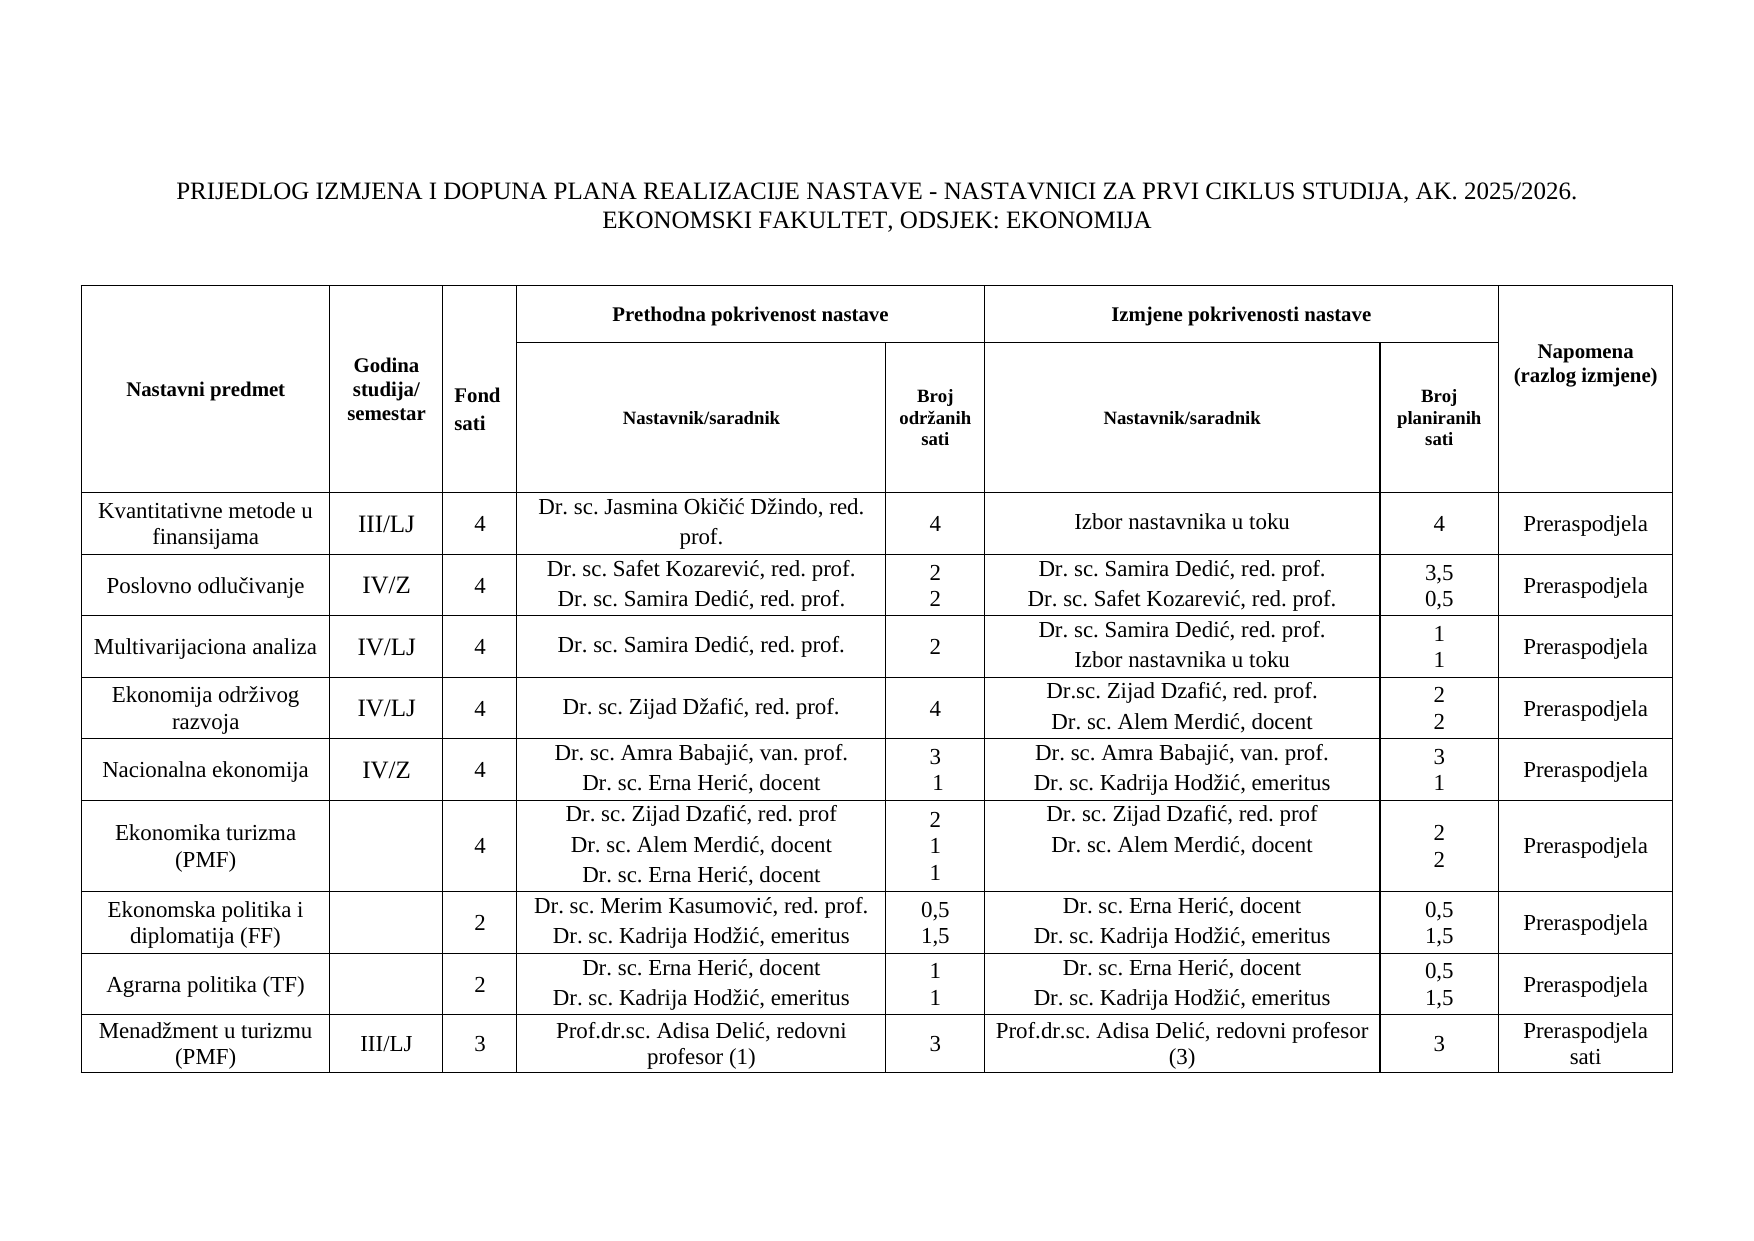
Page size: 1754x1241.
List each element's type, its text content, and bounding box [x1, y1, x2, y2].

table_cell Agrarna politika (TF) [82, 954, 329, 1014]
table_cell 3 [886, 1015, 984, 1072]
table_cell Preraspodjela sati [1499, 1015, 1672, 1072]
table_cell 4 [443, 739, 516, 799]
table_cell 3,5 0,5 [1381, 555, 1498, 615]
table_cell Dr. sc. Zijad Džafić, red. prof. [517, 678, 885, 738]
text PRIJEDLOG IZMJENA I DOPUNA PLANA REALIZACIJE NASTAVE - NASTAVNICI ZA PRVI CIKLUS STUDIJA, AK. 2025/2026. EKONOMSKI FAKULTET, ODSJEK: EKONOMIJA [148, 176, 1606, 234]
table_cell Preraspodjela [1499, 555, 1672, 615]
table_cell 2 2 [886, 555, 984, 615]
table_cell Dr. sc. Merim Kasumović, red. prof. Dr. sc. Kadrija Hodžić, emeritus [517, 892, 885, 953]
table_cell Multivarijaciona analiza [82, 616, 329, 677]
table_cell 3 1 [1381, 739, 1498, 799]
table_cell Nastavnik/saradnik [985, 343, 1379, 492]
table_cell 4 [443, 678, 516, 738]
table_cell Preraspodjela [1499, 493, 1672, 554]
table_cell 3 [1381, 1015, 1498, 1072]
table_cell 2 [886, 616, 984, 677]
table_cell 0,5 1,5 [1381, 954, 1498, 1014]
table_cell Dr. sc. Zijad Dzafić, red. prof Dr. sc. Alem Merdić, docent [985, 801, 1379, 891]
table_cell 4 [886, 678, 984, 738]
table_cell 3 [443, 1015, 516, 1072]
table_cell Dr. sc. Samira Dedić, red. prof. Izbor nastavnika u toku [985, 616, 1379, 677]
table_cell 4 [443, 555, 516, 615]
table_cell IV/LJ [330, 678, 442, 738]
table_cell Nacionalna ekonomija [82, 739, 329, 799]
table_cell Izbor nastavnika u toku [985, 493, 1379, 554]
table_cell Dr. sc. Samira Dedić, red. prof. [517, 616, 885, 677]
table_cell 2 [443, 892, 516, 953]
table_cell [330, 954, 442, 1014]
table_cell 2 [443, 954, 516, 1014]
table_cell Ekonomska politika i diplomatija (FF) [82, 892, 329, 953]
table_cell Dr. sc. Samira Dedić, red. prof. Dr. sc. Safet Kozarević, red. prof. [985, 555, 1379, 615]
table_cell Kvantitativne metode u finansijama [82, 493, 329, 554]
table_cell IV/Z [330, 739, 442, 799]
table_header Napomena (razlog izmjene) [1499, 286, 1672, 492]
table_cell 1 1 [1381, 616, 1498, 677]
table_cell Nastavnik/saradnik [517, 343, 885, 492]
table_cell 0,5 1,5 [1381, 892, 1498, 953]
table_cell Preraspodjela [1499, 678, 1672, 738]
table_cell 2 1 1 [886, 801, 984, 891]
table_cell Broj planiranih sati [1381, 343, 1498, 492]
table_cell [517, 1015, 885, 1072]
table_cell 0,5 1,5 [886, 892, 984, 953]
table_header Fond sati [443, 286, 516, 492]
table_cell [985, 1015, 1379, 1072]
table_cell Preraspodjela [1499, 954, 1672, 1014]
table_cell 2 2 [1381, 801, 1498, 891]
table_cell 1 1 [886, 954, 984, 1014]
table_cell III/LJ [330, 1015, 442, 1072]
table_cell III/LJ [330, 493, 442, 554]
table_cell Ekonomija održivog razvoja [82, 678, 329, 738]
table_header Godina studija/ semestar [330, 286, 442, 492]
table_cell Dr. sc. Amra Babajić, van. prof. Dr. sc. Kadrija Hodžić, emeritus [985, 739, 1379, 799]
table_header Nastavni predmet [82, 286, 329, 492]
table_cell Dr. sc. Jasmina Okičić Džindo, red. prof. [517, 493, 885, 554]
table_cell Dr. sc. Safet Kozarević, red. prof. Dr. sc. Samira Dedić, red. prof. [517, 555, 885, 615]
table_cell 4 [443, 801, 516, 891]
table_cell Ekonomika turizma (PMF) [82, 801, 329, 891]
table_cell Dr. sc. Amra Babajić, van. prof. Dr. sc. Erna Herić, docent [517, 739, 885, 799]
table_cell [82, 1015, 329, 1072]
table_cell IV/LJ [330, 616, 442, 677]
table_cell Preraspodjela [1499, 801, 1672, 891]
table_header Prethodna pokrivenost nastave [517, 286, 984, 342]
table_cell Dr. sc. Zijad Dzafić, red. prof Dr. sc. Alem Merdić, docent Dr. sc. Erna Herić, docent [517, 801, 885, 891]
table_cell [330, 892, 442, 953]
table_cell [330, 801, 442, 891]
table_cell Preraspodjela [1499, 739, 1672, 799]
table_header Izmjene pokrivenosti nastave [985, 286, 1498, 342]
table_cell Preraspodjela [1499, 616, 1672, 677]
table_cell 4 [443, 493, 516, 554]
table_cell Dr.sc. Zijad Dzafić, red. prof. Dr. sc. Alem Merdić, docent [985, 678, 1379, 738]
table_cell 2 2 [1381, 678, 1498, 738]
table_cell 4 [1381, 493, 1498, 554]
table_cell Broj održanih sati [886, 343, 984, 492]
table_cell Dr. sc. Erna Herić, docent Dr. sc. Kadrija Hodžić, emeritus [985, 954, 1379, 1014]
table_cell IV/Z [330, 555, 442, 615]
table_cell 4 [886, 493, 984, 554]
table_cell Preraspodjela [1499, 892, 1672, 953]
table_cell Dr. sc. Erna Herić, docent Dr. sc. Kadrija Hodžić, emeritus [517, 954, 885, 1014]
table_cell Poslovno odlučivanje [82, 555, 329, 615]
table_cell 4 [443, 616, 516, 677]
table_cell Dr. sc. Erna Herić, docent Dr. sc. Kadrija Hodžić, emeritus [985, 892, 1379, 953]
table_cell 3 1 [886, 739, 984, 799]
